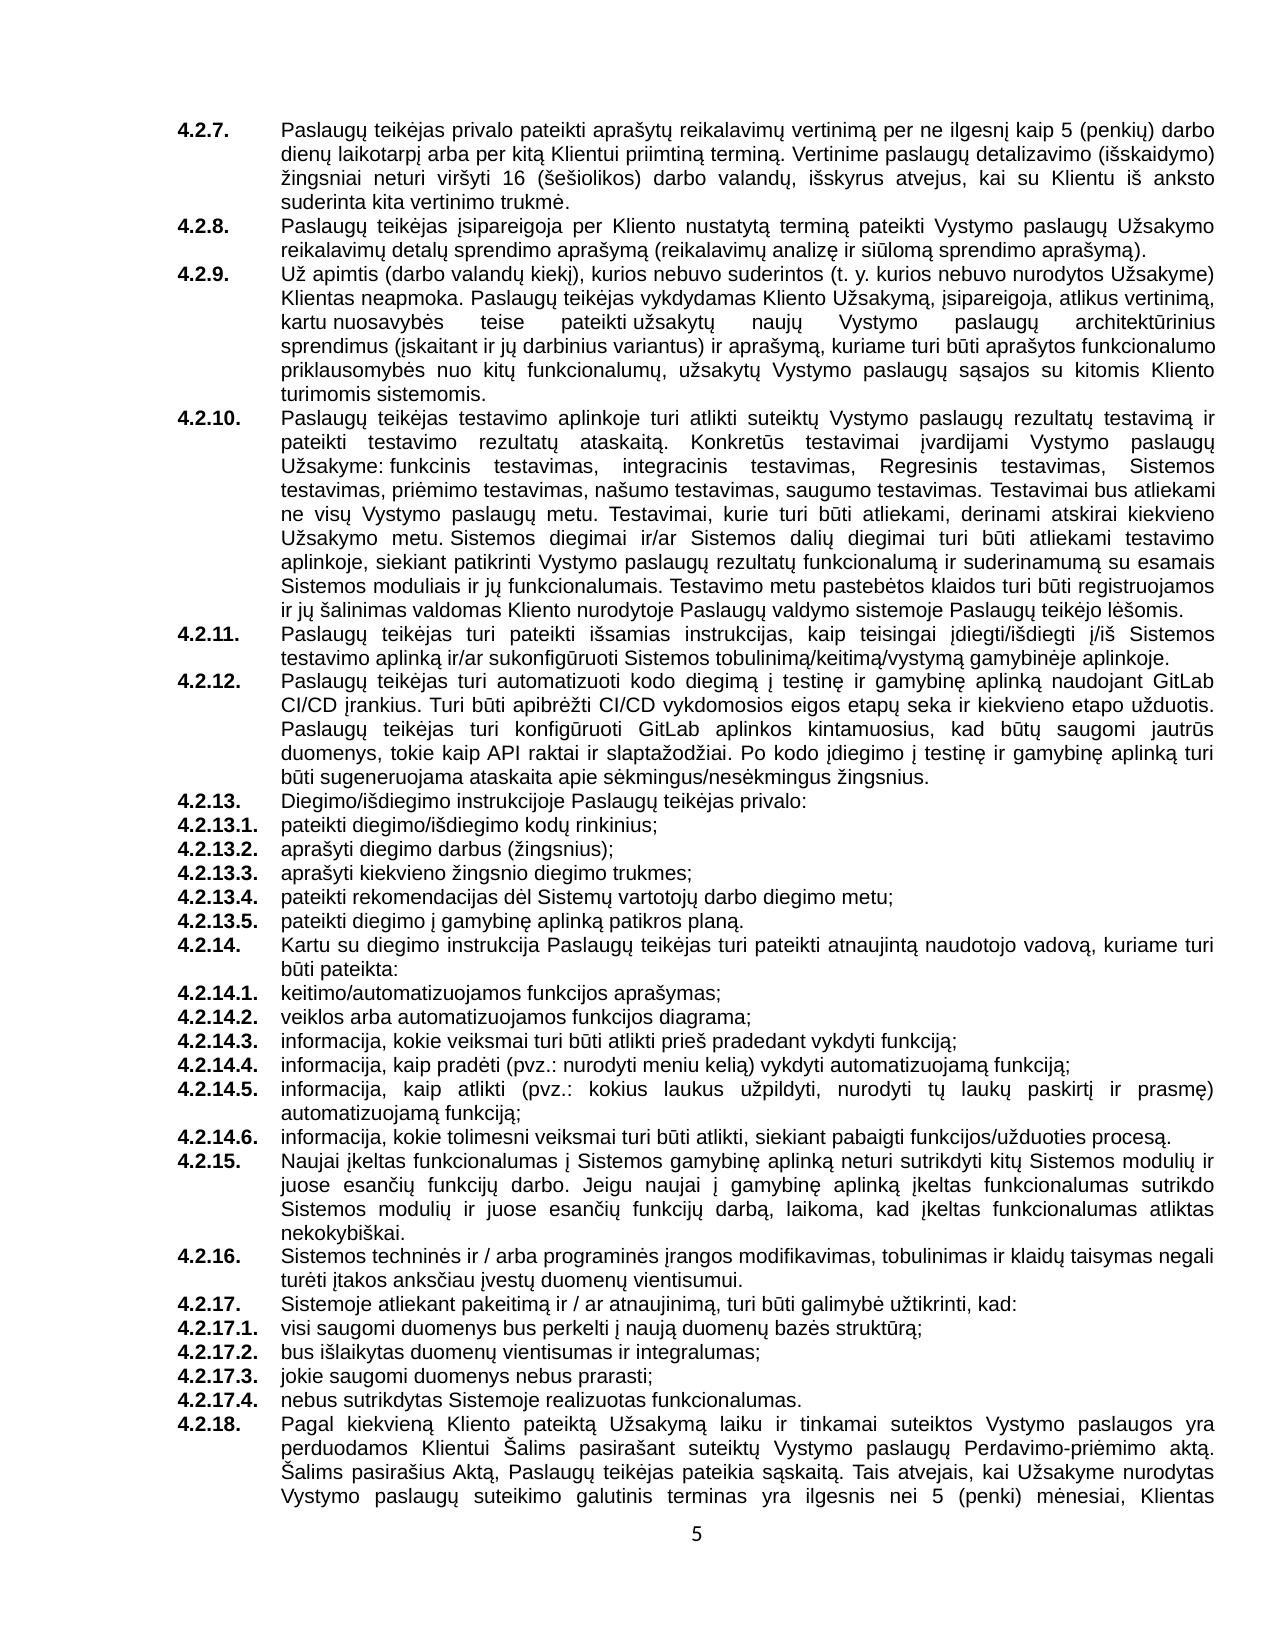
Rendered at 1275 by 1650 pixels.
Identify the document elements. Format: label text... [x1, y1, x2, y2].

list pateikti diegimo/išdiegimo kodų rinkinius; [177, 813, 1216, 837]
list Paslaugų teikėjas privalo pateikti aprašytų reikalavimų vertinimą per ne ilgesnį kaip 5 (penkių) darbo dienų laikotarpį arba per kitą Klientui priimtiną terminą. Vertinime paslaugų detalizavimo (išskaidymo) žingsniai neturi viršyti 16 (šešiolikos) darbo valandų, išskyrus atvejus, kai su Klientu iš anksto suderinta kita vertinimo trukmė. [177, 118, 1216, 214]
list keitimo/automatizuojamos funkcijos aprašymas; [177, 981, 1216, 1005]
list Kartu su diegimo instrukcija Paslaugų teikėjas turi pateikti atnaujintą naudotojo vadovą, kuriame turi būti pateikta: [177, 933, 1216, 981]
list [177, 1412, 1216, 1508]
list jokie saugomi duomenys nebus prarasti; [177, 1364, 1216, 1388]
list Naujai įkeltas funkcionalumas į Sistemos gamybinę aplinką neturi sutrikdyti kitų Sistemos modulių ir juose esančių funkcijų darbo. Jeigu naujai į gamybinę aplinką įkeltas funkcionalumas sutrikdo Sistemos modulių ir juose esančių funkcijų darbą, laikoma, kad įkeltas funkcionalumas atliktas nekokybiškai. [177, 1148, 1216, 1244]
list Paslaugų teikėjas turi automatizuoti kodo diegimą į testinę ir gamybinę aplinką naudojant GitLab CI/CD įrankius. Turi būti apibrėžti CI/CD vykdomosios eigos etapų seka ir kiekvieno etapo užduotis. Paslaugų teikėjas turi konfigūruoti GitLab aplinkos kintamuosius, kad būtų saugomi jautrūs duomenys, tokie kaip API raktai ir slaptažodžiai. Po kodo įdiegimo į testinę ir gamybinę aplinką turi būti sugeneruojama ataskaita apie sėkmingus/nesėkmingus žingsnius. [177, 669, 1216, 789]
list Diegimo/išdiegimo instrukcijoje Paslaugų teikėjas privalo: [177, 789, 1216, 813]
list Sistemos techninės ir / arba programinės įrangos modifikavimas, tobulinimas ir klaidų taisymas negali turėti įtakos anksčiau įvestų duomenų vientisumui. [177, 1244, 1216, 1292]
list veiklos arba automatizuojamos funkcijos diagrama; [177, 1005, 1216, 1029]
list Paslaugų teikėjas įsipareigoja per Kliento nustatytą terminą pateikti Vystymo paslaugų Užsakymo reikalavimų detalų sprendimo aprašymą (reikalavimų analizę ir siūlomą sprendimo aprašymą). [177, 214, 1216, 262]
list Paslaugų teikėjas testavimo aplinkoje turi atlikti suteiktų Vystymo paslaugų rezultatų testavimą ir pateikti testavimo rezultatų ataskaitą. Konkretūs testavimai įvardijami Vystymo paslaugų Užsakyme: funkcinis testavimas, integracinis testavimas, Regresinis testavimas, Sistemos testavimas, priėmimo testavimas, našumo testavimas, saugumo testavimas. Testavimai bus atliekami ne visų Vystymo paslaugų metu. Testavimai, kurie turi būti atliekami, derinami atskirai kiekvieno Užsakymo metu. Sistemos diegimai ir/ar Sistemos dalių diegimai turi būti atliekami testavimo aplinkoje, siekiant patikrinti Vystymo paslaugų rezultatų funkcionalumą ir suderinamumą su esamais Sistemos moduliais ir jų funkcionalumais. Testavimo metu pastebėtos klaidos turi būti registruojamos ir jų šalinimas valdomas Kliento nurodytoje Paslaugų valdymo sistemoje Paslaugų teikėjo lėšomis. [177, 406, 1216, 621]
list bus išlaikytas duomenų vientisumas ir integralumas; [177, 1340, 1216, 1364]
list aprašyti diegimo darbus (žingsnius); [177, 837, 1216, 861]
list nebus sutrikdytas Sistemoje realizuotas funkcionalumas. [177, 1388, 1216, 1412]
list visi saugomi duomenys bus perkelti į naują duomenų bazės struktūrą; [177, 1316, 1216, 1340]
list informacija, kaip pradėti (pvz.: nurodyti meniu kelią) vykdyti automatizuojamą funkciją; [177, 1053, 1216, 1077]
list informacija, kaip atlikti (pvz.: kokius laukus užpildyti, nurodyti tų laukų paskirtį ir prasmę) automatizuojamą funkciją; [177, 1077, 1216, 1124]
list Sistemoje atliekant pakeitimą ir / ar atnaujinimą, turi būti galimybė užtikrinti, kad: [177, 1292, 1216, 1316]
list informacija, kokie veiksmai turi būti atlikti prieš pradedant vykdyti funkciją; [177, 1029, 1216, 1053]
list Už apimtis (darbo valandų kiekį), kurios nebuvo suderintos (t. y. kurios nebuvo nurodytos Užsakyme) Klientas neapmoka. Paslaugų teikėjas vykdydamas Kliento Užsakymą, įsipareigoja, atlikus vertinimą, kartu nuosavybės teise pateikti užsakytų naujų Vystymo paslaugų architektūrinius sprendimus (įskaitant ir jų darbinius variantus) ir aprašymą, kuriame turi būti aprašytos funkcionalumo priklausomybės nuo kitų funkcionalumų, užsakytų Vystymo paslaugų sąsajos su kitomis Kliento turimomis sistemomis. [177, 262, 1216, 406]
list Paslaugų teikėjas turi pateikti išsamias instrukcijas, kaip teisingai įdiegti/išdiegti į/iš Sistemos testavimo aplinką ir/ar sukonfigūruoti Sistemos tobulinimą/keitimą/vystymą gamybinėje aplinkoje. [177, 621, 1216, 669]
list pateikti diegimo į gamybinę aplinką patikros planą. [177, 909, 1216, 933]
list informacija, kokie tolimesni veiksmai turi būti atlikti, siekiant pabaigti funkcijos/užduoties procesą. [177, 1124, 1216, 1148]
list pateikti rekomendacijas dėl Sistemų vartotojų darbo diegimo metu; [177, 885, 1216, 909]
list aprašyti kiekvieno žingsnio diegimo trukmes; [177, 861, 1216, 885]
